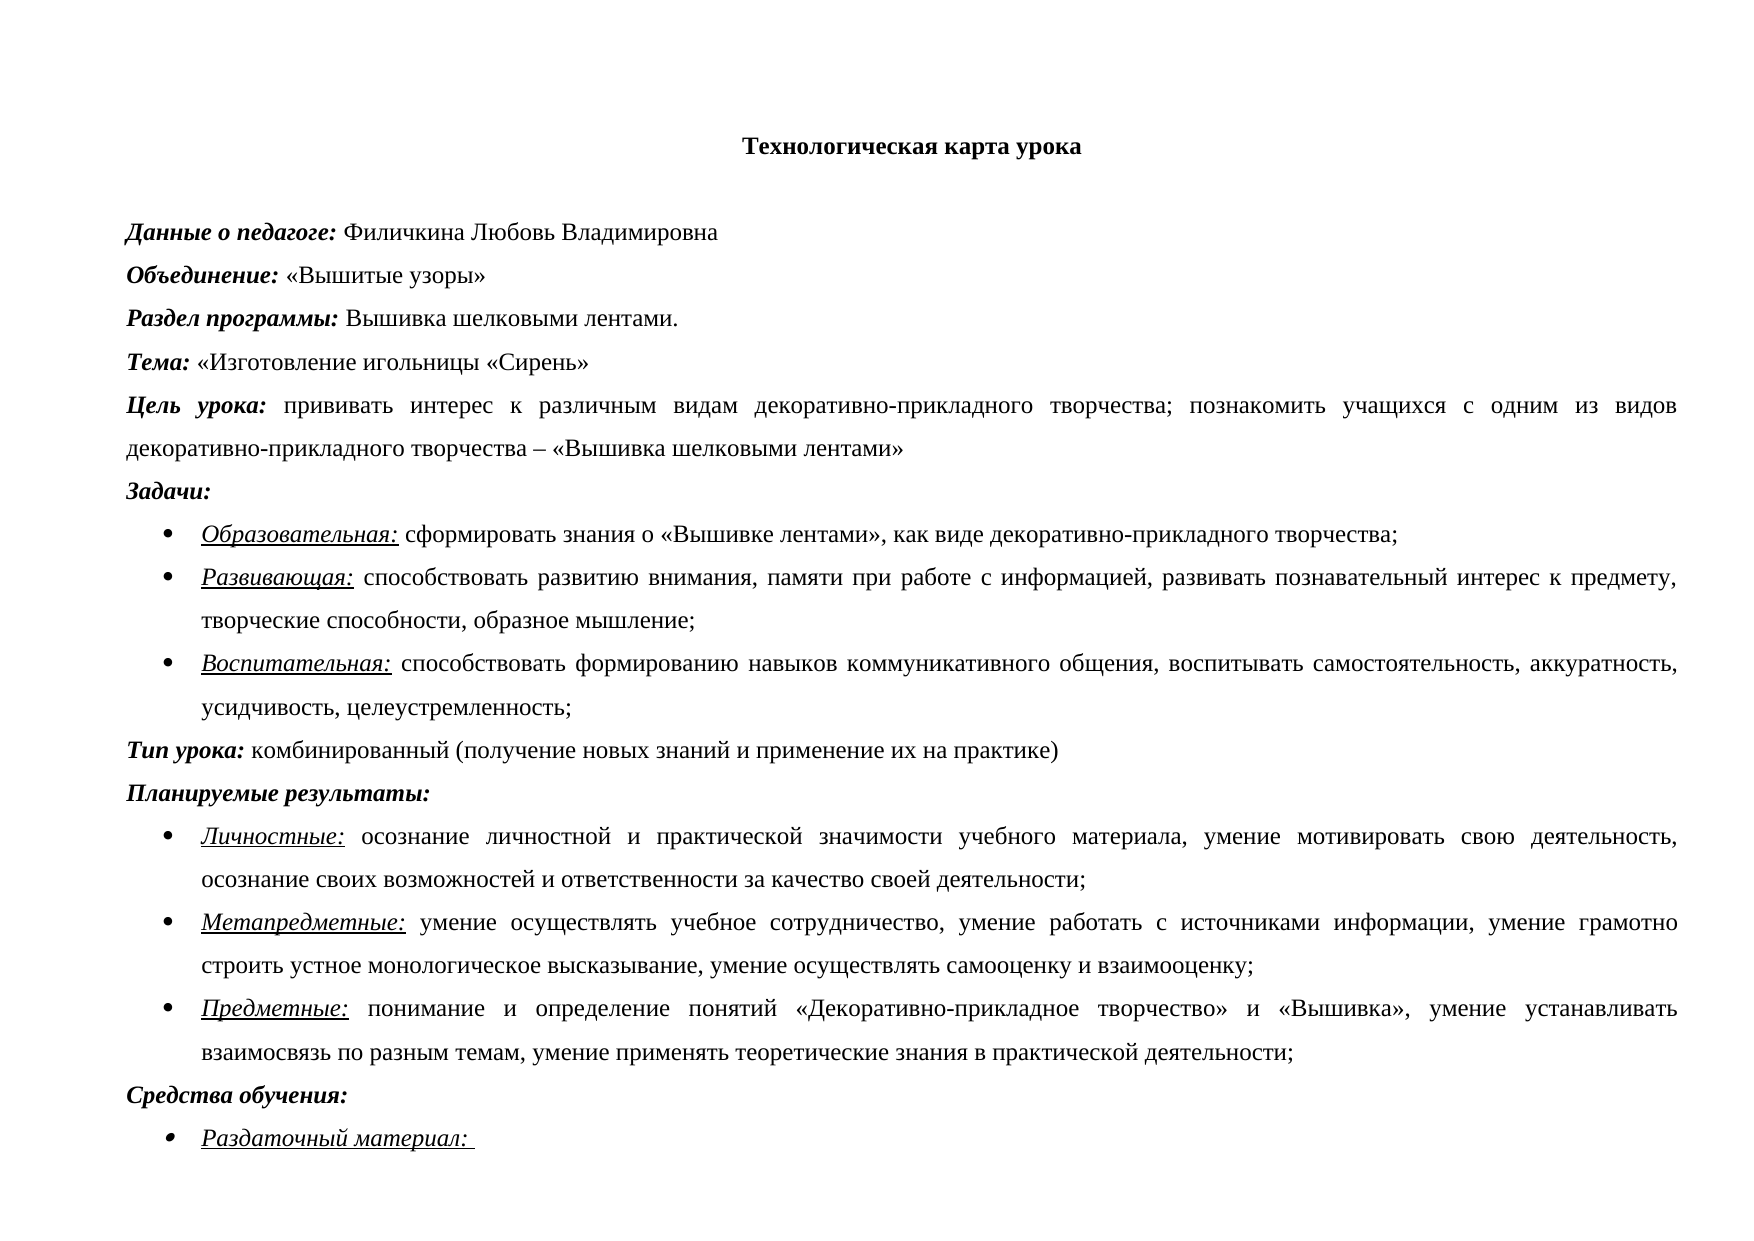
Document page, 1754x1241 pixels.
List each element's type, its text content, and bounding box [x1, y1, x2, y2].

list Личностные: осознание личностной и практической значимости учебного материала, умение мотивировать свою деятельность, осознание своих возможностей и ответственности за качество своей деятельности; [163, 821, 1679, 893]
list Предметные: понимание и определение понятий «Декоративно-прикладное творчество» и «Вышивка», умение устанавливать взаимосвязь по разным темам, умение применять теоретические знания в практической деятельности; [163, 993, 1679, 1065]
text Задачи: [126, 476, 1679, 505]
text Планируемые результаты: [126, 778, 1679, 807]
text Раздел программы: Вышивка шелковыми лентами. [126, 303, 1679, 332]
text Тема: «Изготовление игольницы «Сирень» [126, 347, 1679, 375]
text Цель урока: прививать интерес к различным видам декоративно-прикладного творчества; познакомить учащихся с одним из видов декоративно-прикладного творчества – «Вышивка шелковыми лентами» [126, 390, 1679, 462]
list Образовательная: сформировать знания о «Вышивке лентами», как виде декоративно-прикладного творчества; [163, 519, 1679, 548]
text Данные о педагоге: Филичкина Любовь Владимировна [126, 217, 1679, 246]
list Развивающая: способствовать развитию внимания, памяти при работе с информацией, развивать познавательный интерес к предмету, творческие способности, образное мышление; [163, 562, 1679, 634]
text Тип урока: комбинированный (получение новых знаний и применение их на практике) [126, 735, 1679, 763]
text Технологическая карта урока [126, 131, 1679, 160]
text Средства обучения: [126, 1080, 1679, 1108]
text Объединение: «Вышитые узоры» [126, 260, 1679, 289]
list Воспитательная: способствовать формированию навыков коммуникативного общения, воспитывать самостоятельность, аккуратность, усидчивость, целеустремленность; [163, 648, 1679, 720]
list Метапредметные: умение осуществлять учебное сотрудничество, умение работать с источниками информации, умение грамотно строить устное монологическое высказывание, умение осуществлять самооценку и взаимооценку; [163, 907, 1679, 979]
list Раздаточный материал: [163, 1123, 1679, 1152]
